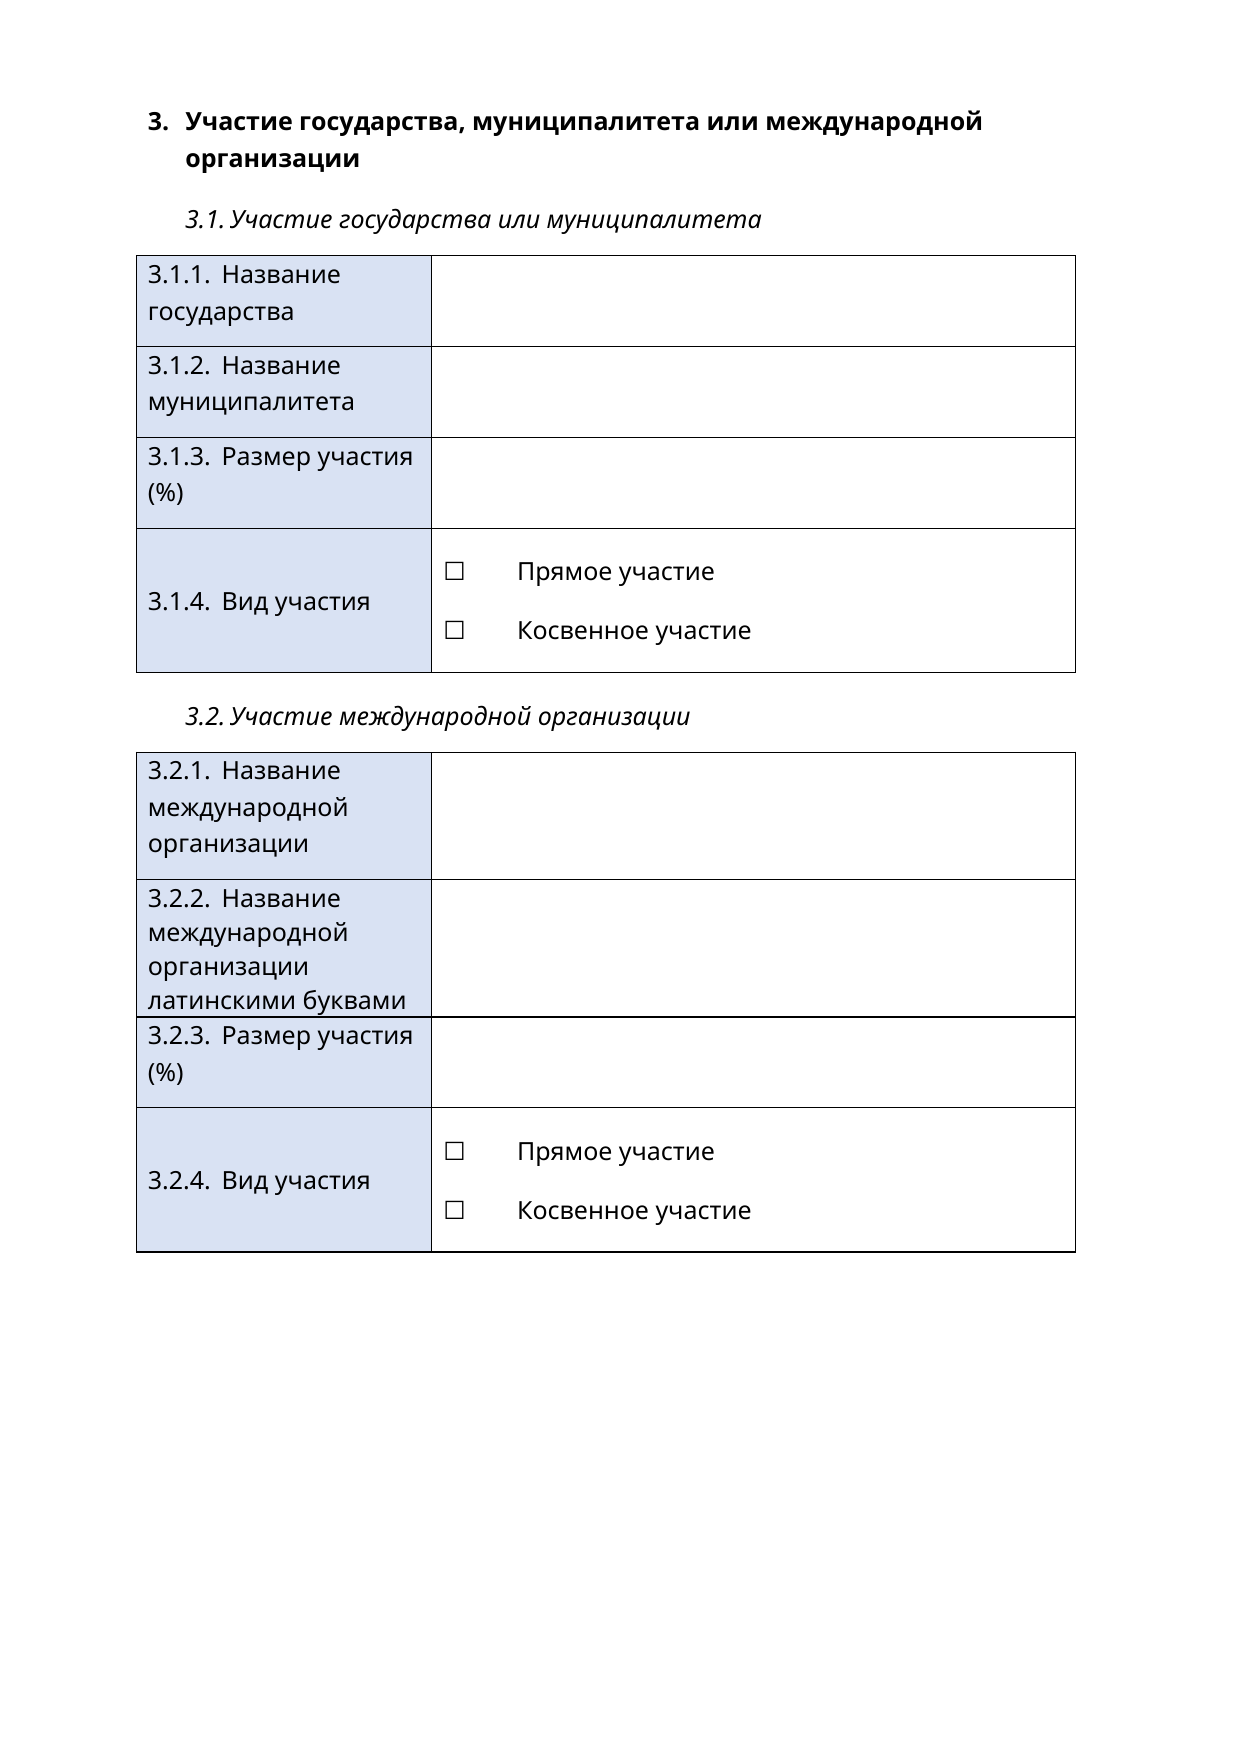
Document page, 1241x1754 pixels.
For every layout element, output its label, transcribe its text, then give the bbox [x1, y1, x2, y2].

table_cell Размер участия (%) [137, 1018, 431, 1107]
list Участие государства или муниципалитета [185, 202, 1092, 236]
table_cell [432, 1018, 1075, 1107]
table_cell [432, 347, 1075, 437]
table_cell Прямое участие Косвенное участие [432, 529, 1075, 672]
table_cell [432, 438, 1075, 528]
table_cell [432, 880, 1075, 1016]
table_header Название государства [137, 256, 431, 346]
table_cell Название муниципалитета [137, 347, 431, 437]
list Участие государства, муниципалитета или международной организации [148, 103, 1092, 174]
table_cell Вид участия [137, 529, 431, 672]
table_cell Вид участия [137, 1108, 431, 1251]
table_header [432, 753, 1075, 879]
table_header Название международной организации [137, 753, 431, 879]
table_cell Название международной организации латинскими буквами [137, 880, 431, 1016]
table_header [432, 256, 1075, 346]
table_cell Прямое участие Косвенное участие [432, 1108, 1075, 1251]
table_cell Размер участия (%) [137, 438, 431, 528]
list Участие международной организации [185, 698, 1092, 732]
